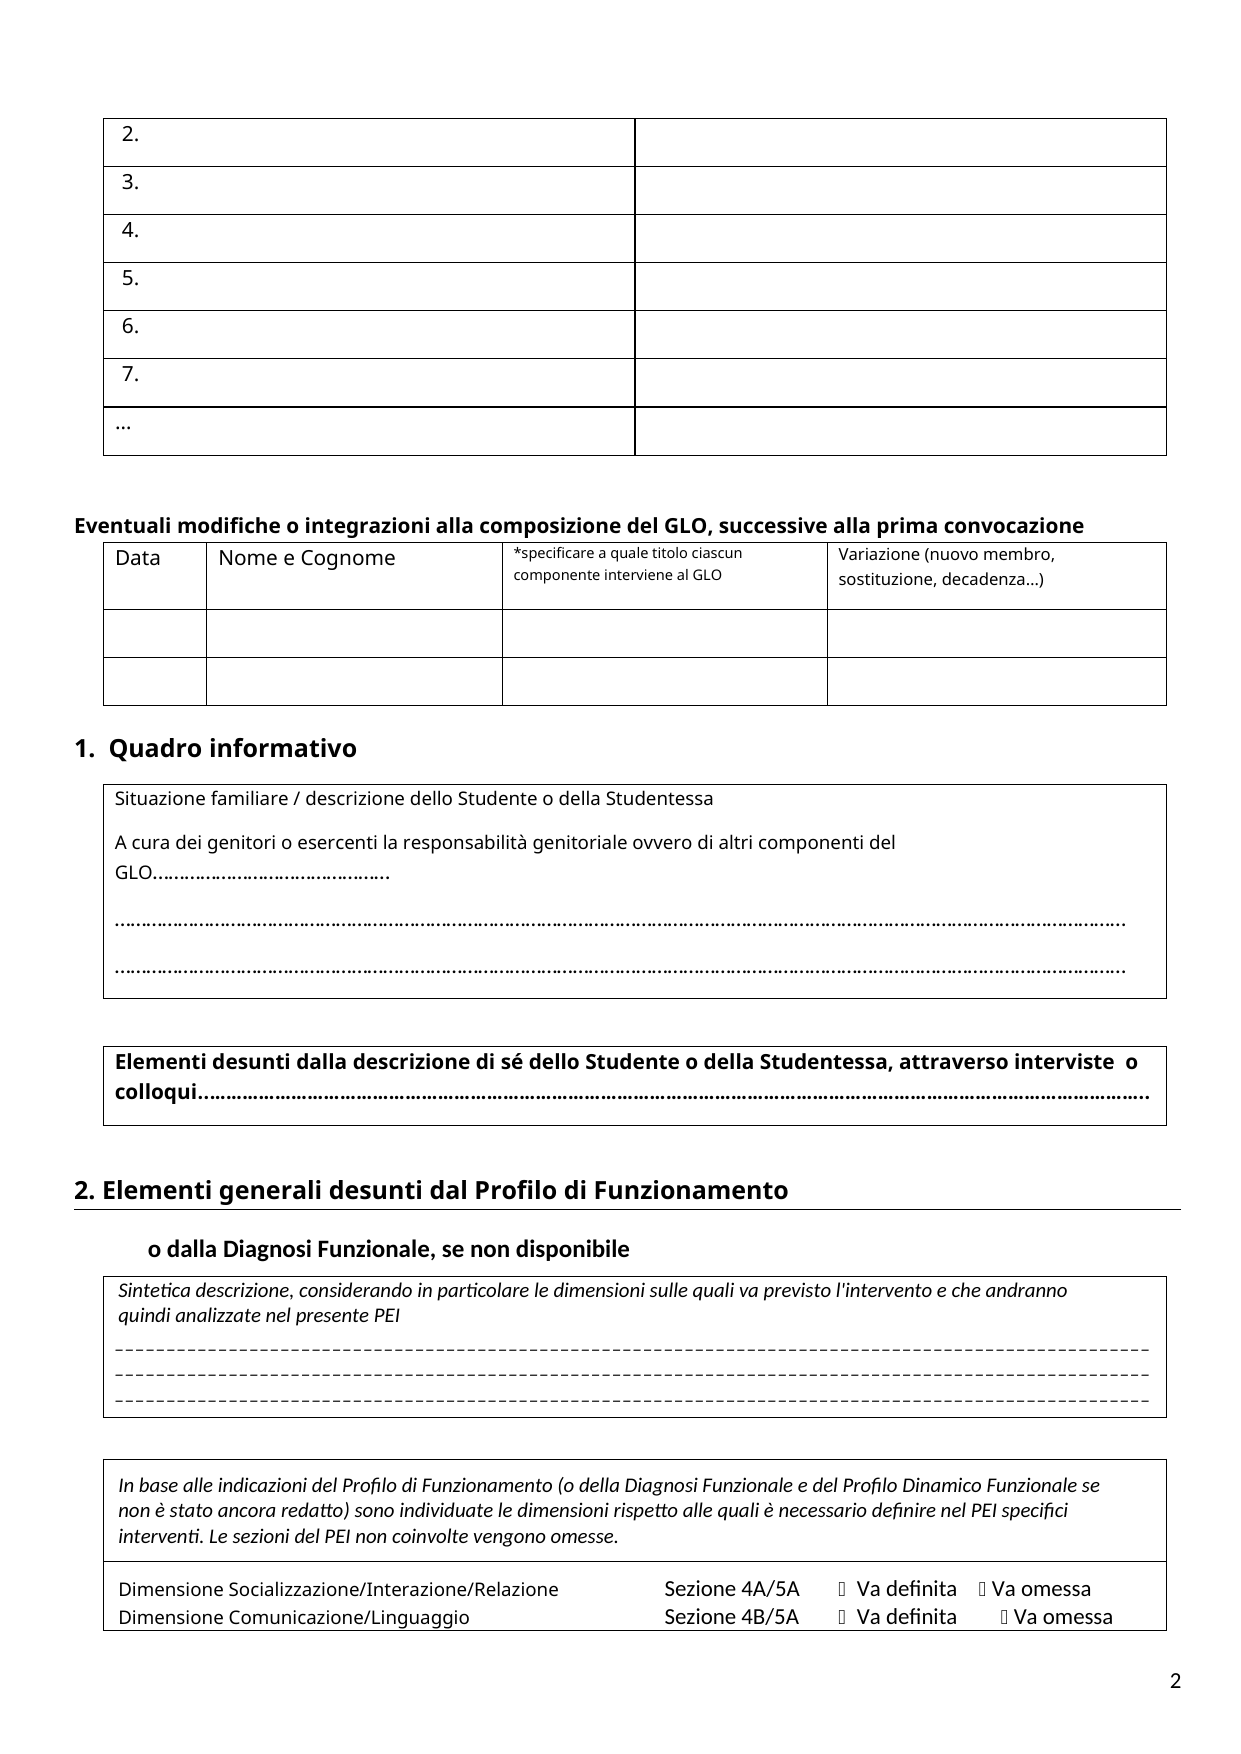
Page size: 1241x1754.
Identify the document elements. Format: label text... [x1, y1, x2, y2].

text Eventuali modifiche o integrazioni alla composizione del GLO, successive alla prima convocazione [74, 511, 1181, 540]
table_header Data [104, 543, 206, 609]
table_header Variazione (nuovo membro, sostituzione, decadenza…) [828, 543, 1166, 609]
table_cell [636, 119, 1166, 166]
table_cell [104, 263, 634, 310]
table_cell [503, 610, 827, 657]
table_cell … [104, 408, 634, 454]
table_cell [828, 610, 1166, 657]
table_cell [104, 311, 634, 358]
table_cell [104, 610, 206, 657]
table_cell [104, 1562, 1166, 1630]
table_cell [828, 658, 1166, 705]
table_cell [503, 658, 827, 705]
table_cell [636, 215, 1166, 262]
table_cell [636, 167, 1166, 214]
table_header In base alle indicazioni del Profilo di Funzionamento (o della Diagnosi Funzionale e del Profilo Dinamico Funzionale se non è stato ancora redatto) sono individuate le dimensioni rispetto alle quali è necessario definire nel PEI specifici interventi. Le sezioni del PEI non coinvolte vengono omesse. [104, 1460, 1166, 1561]
table_cell [636, 359, 1166, 406]
table_cell [636, 408, 1166, 454]
table_header *specificare a quale titolo ciascun componente interviene al GLO [503, 543, 827, 609]
text o dalla Diagnosi Funzionale, se non disponibile [74, 1233, 1181, 1264]
table_header Nome e Cognome [207, 543, 502, 609]
table_cell [104, 658, 206, 705]
table_cell [104, 119, 634, 166]
table_cell [207, 658, 502, 705]
table_cell [207, 610, 502, 657]
subtitle 2. Elementi generali desunti dal Profilo di Funzionamento [74, 1172, 1181, 1209]
text 1. Quadro informativo [74, 731, 1181, 765]
table_cell [636, 263, 1166, 310]
table_cell [104, 167, 634, 214]
table_header Sintetica descrizione, considerando in particolare le dimensioni sulle quali va previsto l'intervento e che andranno quindi analizzate nel presente PEI ____________________________________________________________________________________________________________________________________________________________________________________________________________________________________________________________________________________________________________ [104, 1277, 1166, 1417]
table_header Elementi desunti dalla descrizione di sé dello Studente o della Studentessa, attraverso interviste o colloqui..……………………………………………………………………………………………………………………………………………………….. [104, 1047, 1166, 1124]
table_header Situazione familiare / descrizione dello Studente o della Studentessa A cura dei genitori o esercenti la responsabilità genitoriale ovvero di altri componenti del GLO……………………………………… ………………………………………………………………………………………………………………………………………………………………………… ………………………………………………………………………………………………………………………………………………………………………… [104, 785, 1166, 998]
table_cell [636, 311, 1166, 358]
table_cell [104, 359, 634, 406]
table_cell [104, 215, 634, 262]
